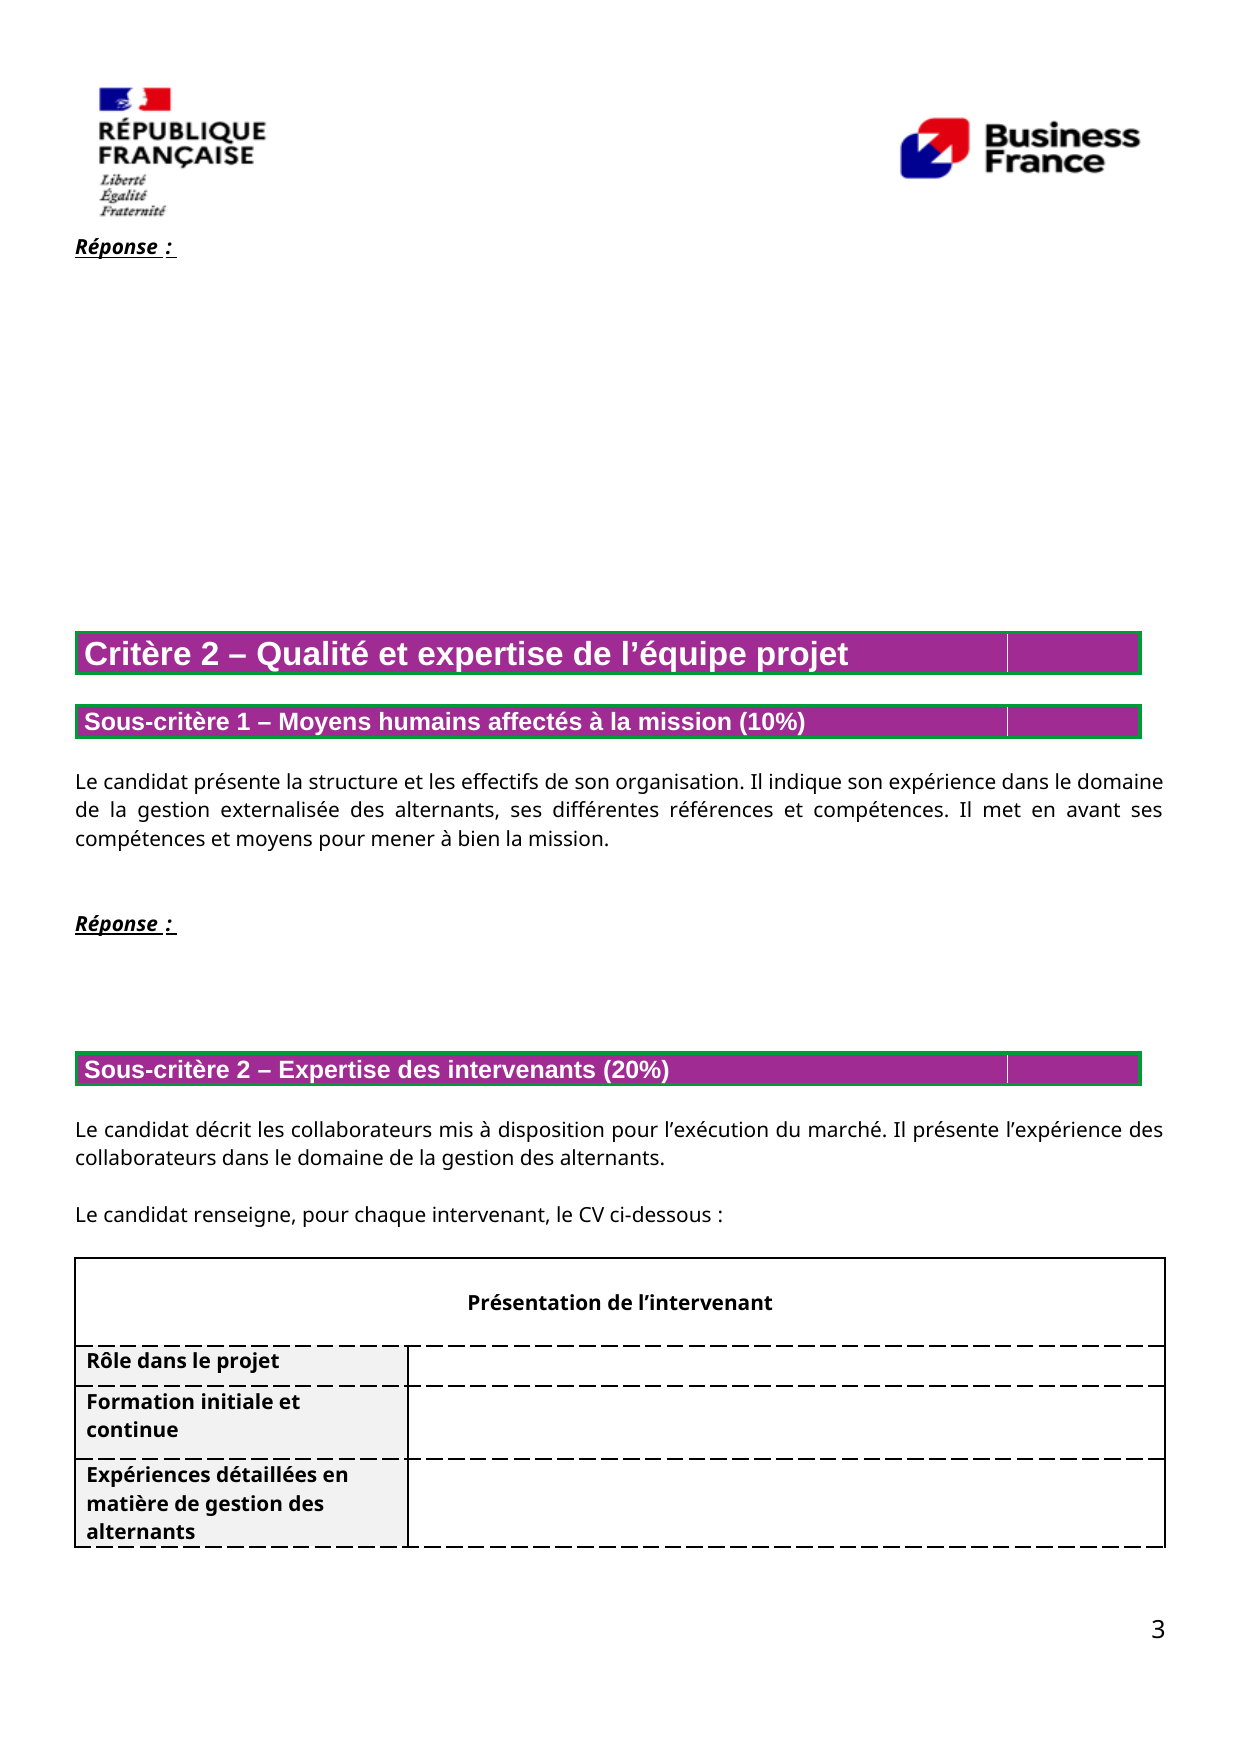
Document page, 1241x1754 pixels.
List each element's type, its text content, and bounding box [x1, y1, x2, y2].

picture [75, 73, 1188, 233]
text Réponse : [75, 233, 1165, 261]
table_header Sous-critère 2 – Expertise des intervenants (20%) [78, 1055, 1007, 1083]
table_cell Expériences détaillées en matière de gestion des alternants [76, 1458, 407, 1546]
text Le candidat décrit les collaborateurs mis à disposition pour l’exécution du marché. Il présente l’expérience des collaborateurs dans le domaine de la gestion des alternants. [75, 1115, 1165, 1172]
table_cell [409, 1345, 1164, 1385]
table_cell Formation initiale et continue [76, 1385, 407, 1458]
table_cell [409, 1458, 1164, 1546]
table_cell Rôle dans le projet [76, 1345, 407, 1385]
table_header Sous-critère 1 – Moyens humains affectés à la mission (10%) [78, 707, 1007, 736]
text Le candidat renseigne, pour chaque intervenant, le CV ci-dessous : [75, 1200, 1165, 1229]
table_header [1008, 1055, 1138, 1083]
text Réponse : [75, 909, 1165, 938]
table_header [1008, 707, 1138, 736]
table_header Critère 2 – Qualité et expertise de l’équipe projet [78, 634, 1007, 672]
text Le candidat présente la structure et les effectifs de son organisation. Il indique son expérience dans le domaine de la gestion externalisée des alternants, ses différentes références et compétences. Il met en avant ses compétences et moyens pour mener à bien la mission. [75, 767, 1165, 852]
table_header Présentation de l’intervenant [76, 1259, 1164, 1344]
table_header [1008, 634, 1138, 672]
table_cell [409, 1385, 1164, 1458]
